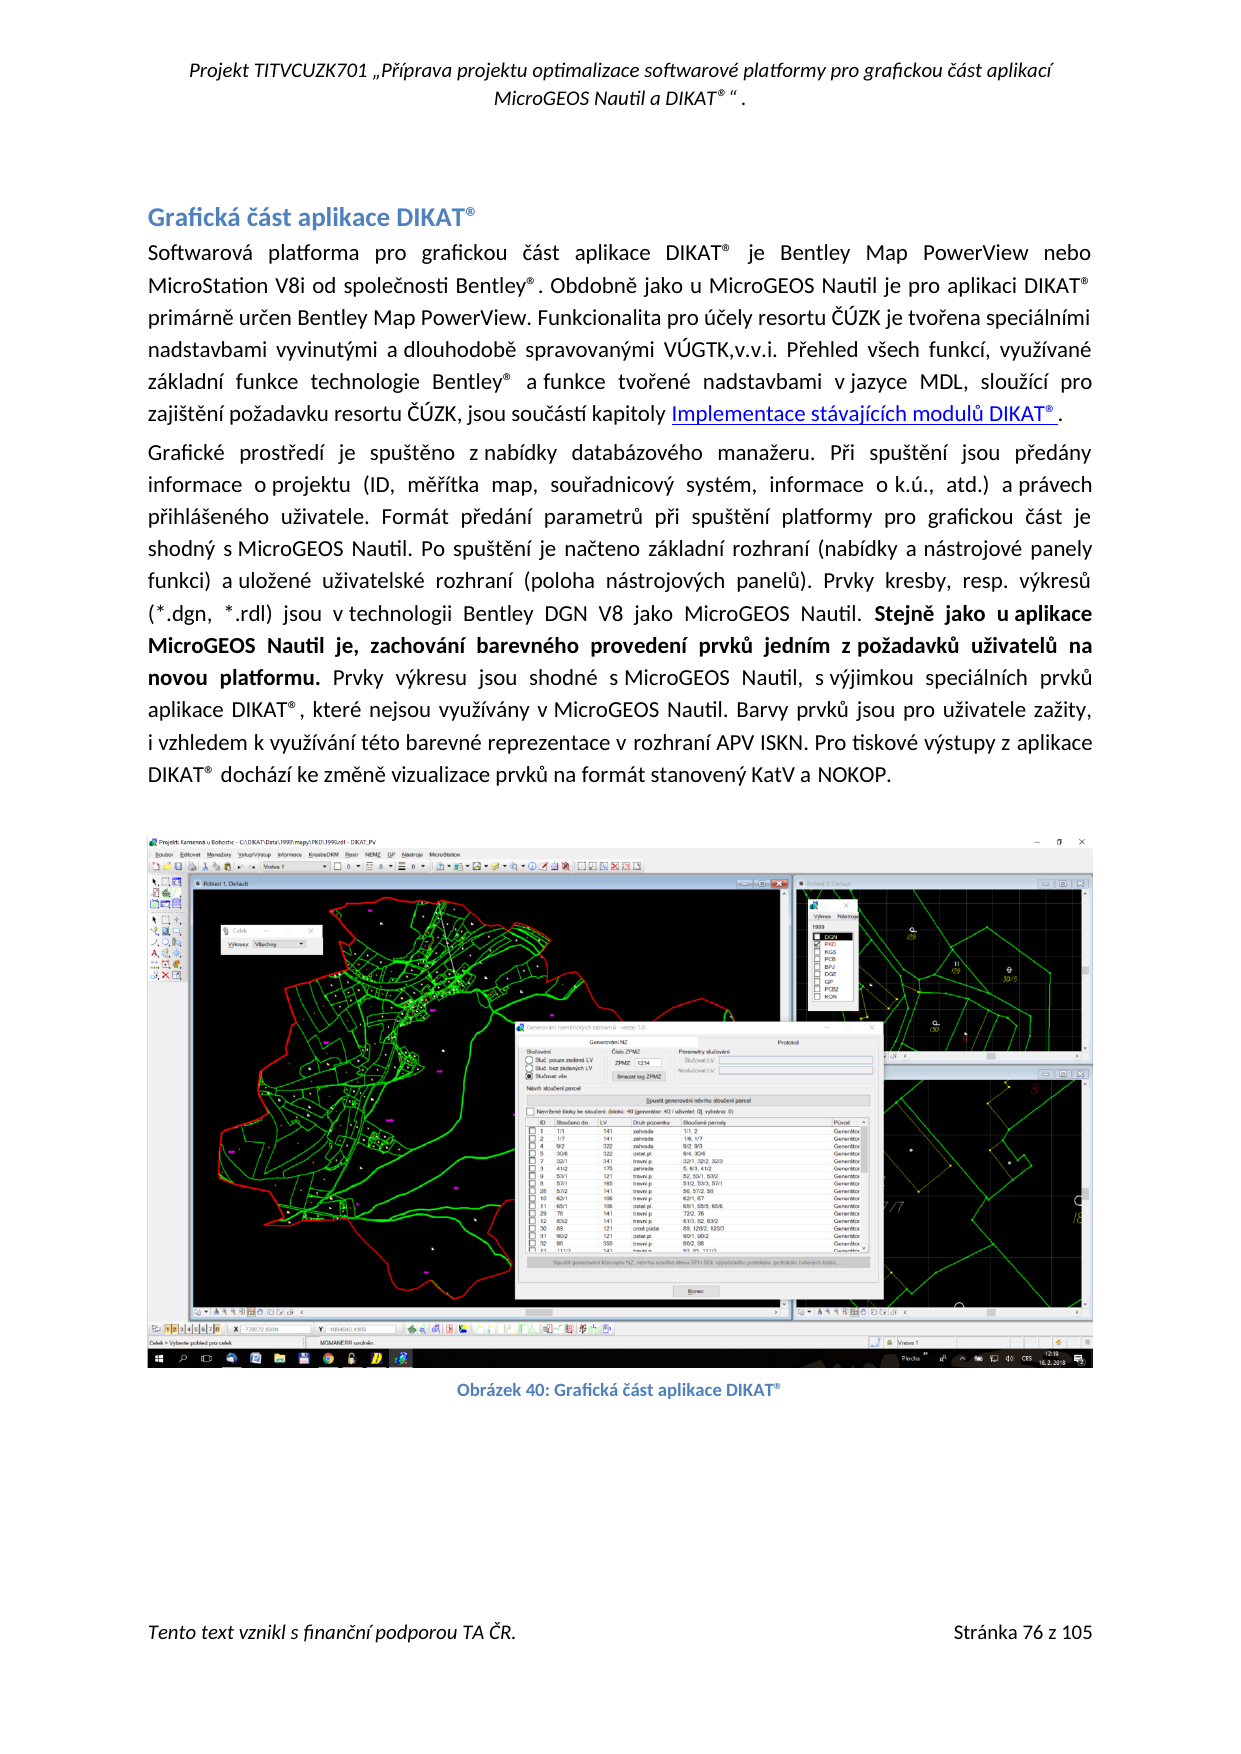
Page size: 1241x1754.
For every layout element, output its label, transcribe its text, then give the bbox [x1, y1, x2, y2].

text Softwarová platforma pro grafickou část aplikace DIKAT® je Bentley Map PowerView nebo MicroStation V8i od společnosti Bentley®. Obdobně jako u MicroGEOS Nautil je pro aplikaci DIKAT® primárně určen Bentley Map PowerView. Funkcionalita pro účely resortu ČÚZK je tvořena speciálními nadstavbami vyvinutými a dlouhodobě spravovanými VÚGTK,v.v.i. Přehled všech funkcí, využívané základní funkce technologie Bentley® a funkce tvořené nadstavbami v jazyce MDL, sloužící pro zajištění požadavku resortu ČÚZK, jsou součástí kapitoly Implementace stávajících modulů DIKAT®. [148, 238, 1093, 427]
text Grafické prostředí je spuštěno z nabídky databázového manažeru. Při spuštění jsou předány informace o projektu (ID, měřítka map, souřadnicový systém, informace o k.ú., atd.) a právech přihlášeného uživatele. Formát předání parametrů při spuštění platformy pro grafickou část je shodný s MicroGEOS Nautil. Po spuštění je načteno základní rozhraní (nabídky a nástrojové panely funkci) a uložené uživatelské rozhraní (poloha nástrojových panelů). Prvky kresby, resp. výkresů (*.dgn, *.rdl) jsou v technologii Bentley DGN V8 jako MicroGEOS Nautil. Stejně jako u aplikace MicroGEOS Nautil je, zachování barevného provedení prvků jedním z požadavků uživatelů na novou platformu. Prvky výkresu jsou shodné s MicroGEOS Nautil, s výjimkou speciálních prvků aplikace DIKAT®, které nejsou využívány v MicroGEOS Nautil. Barvy prvků jsou pro uživatele zažity, i vzhledem k využívání této barevné reprezentace v rozhraní APV ISKN. Pro tiskové výstupy z aplikace DIKAT® dochází ke změně vizualizace prvků na formát stanovený KatV a NOKOP. [148, 438, 1093, 788]
picture [147, 836, 1093, 1368]
subtitle Grafická část aplikace DIKAT® [148, 201, 1093, 234]
